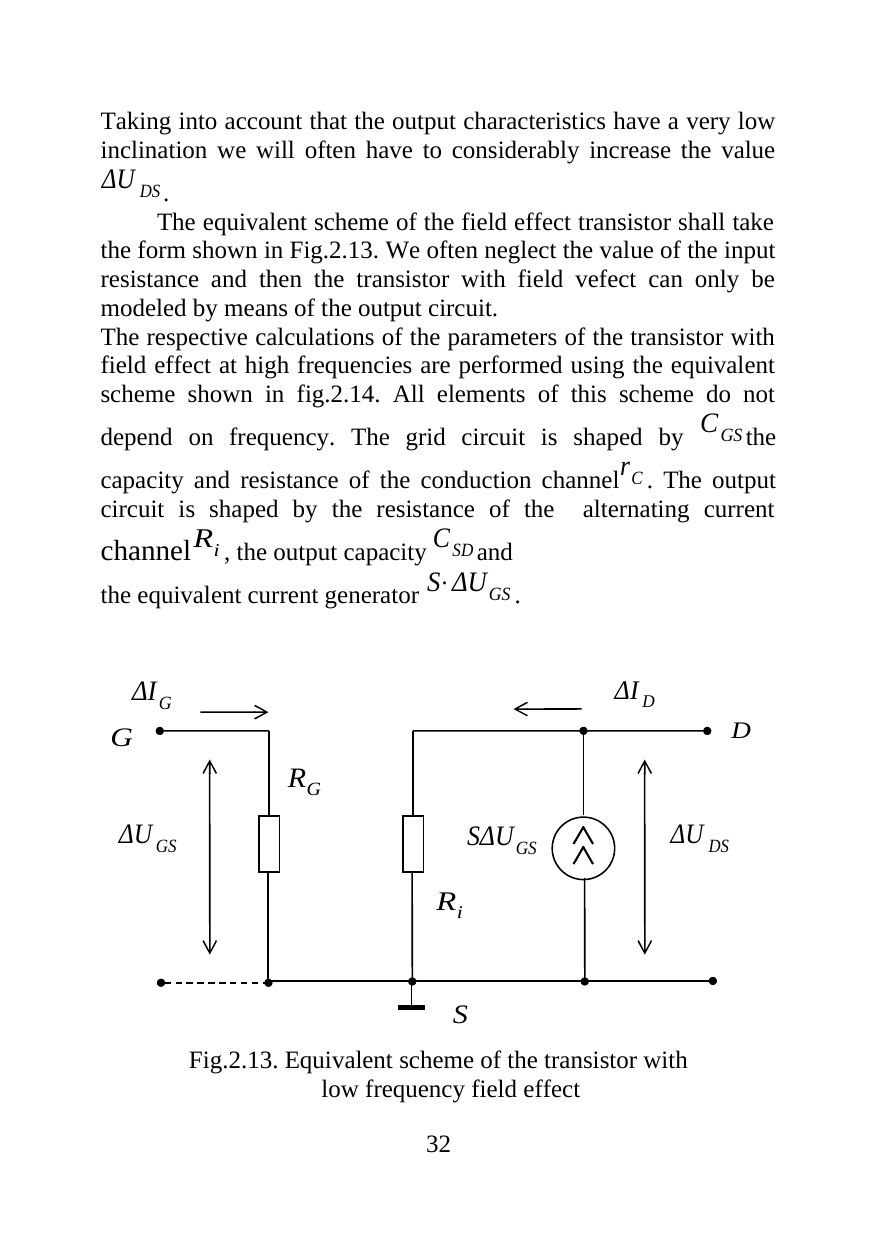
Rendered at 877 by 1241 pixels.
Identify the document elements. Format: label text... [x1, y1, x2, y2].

text the equivalent current generator . [100, 566, 776, 609]
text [100, 106, 776, 207]
text Fig.2.13. Equivalent scheme of the transistor with [100, 1045, 776, 1074]
text The equivalent scheme of the field effect transistor shall take the form shown in Fig.2.13. We often neglect the value of the input resistance and then the transistor with field vefect can only be modeled by means of the output circuit. [100, 207, 776, 322]
text low frequency field effect [100, 1074, 776, 1103]
text The respective calculations of the parameters of the transistor with field effect at high frequencies are performed using the equivalent scheme shown in fig.2.14. All elements of this scheme do not depend on frequency. The grid circuit is shaped by the capacity and resistance of the conduction channel. The output circuit is shaped by the resistance of the alternating current channel, the output capacity and [100, 322, 776, 566]
